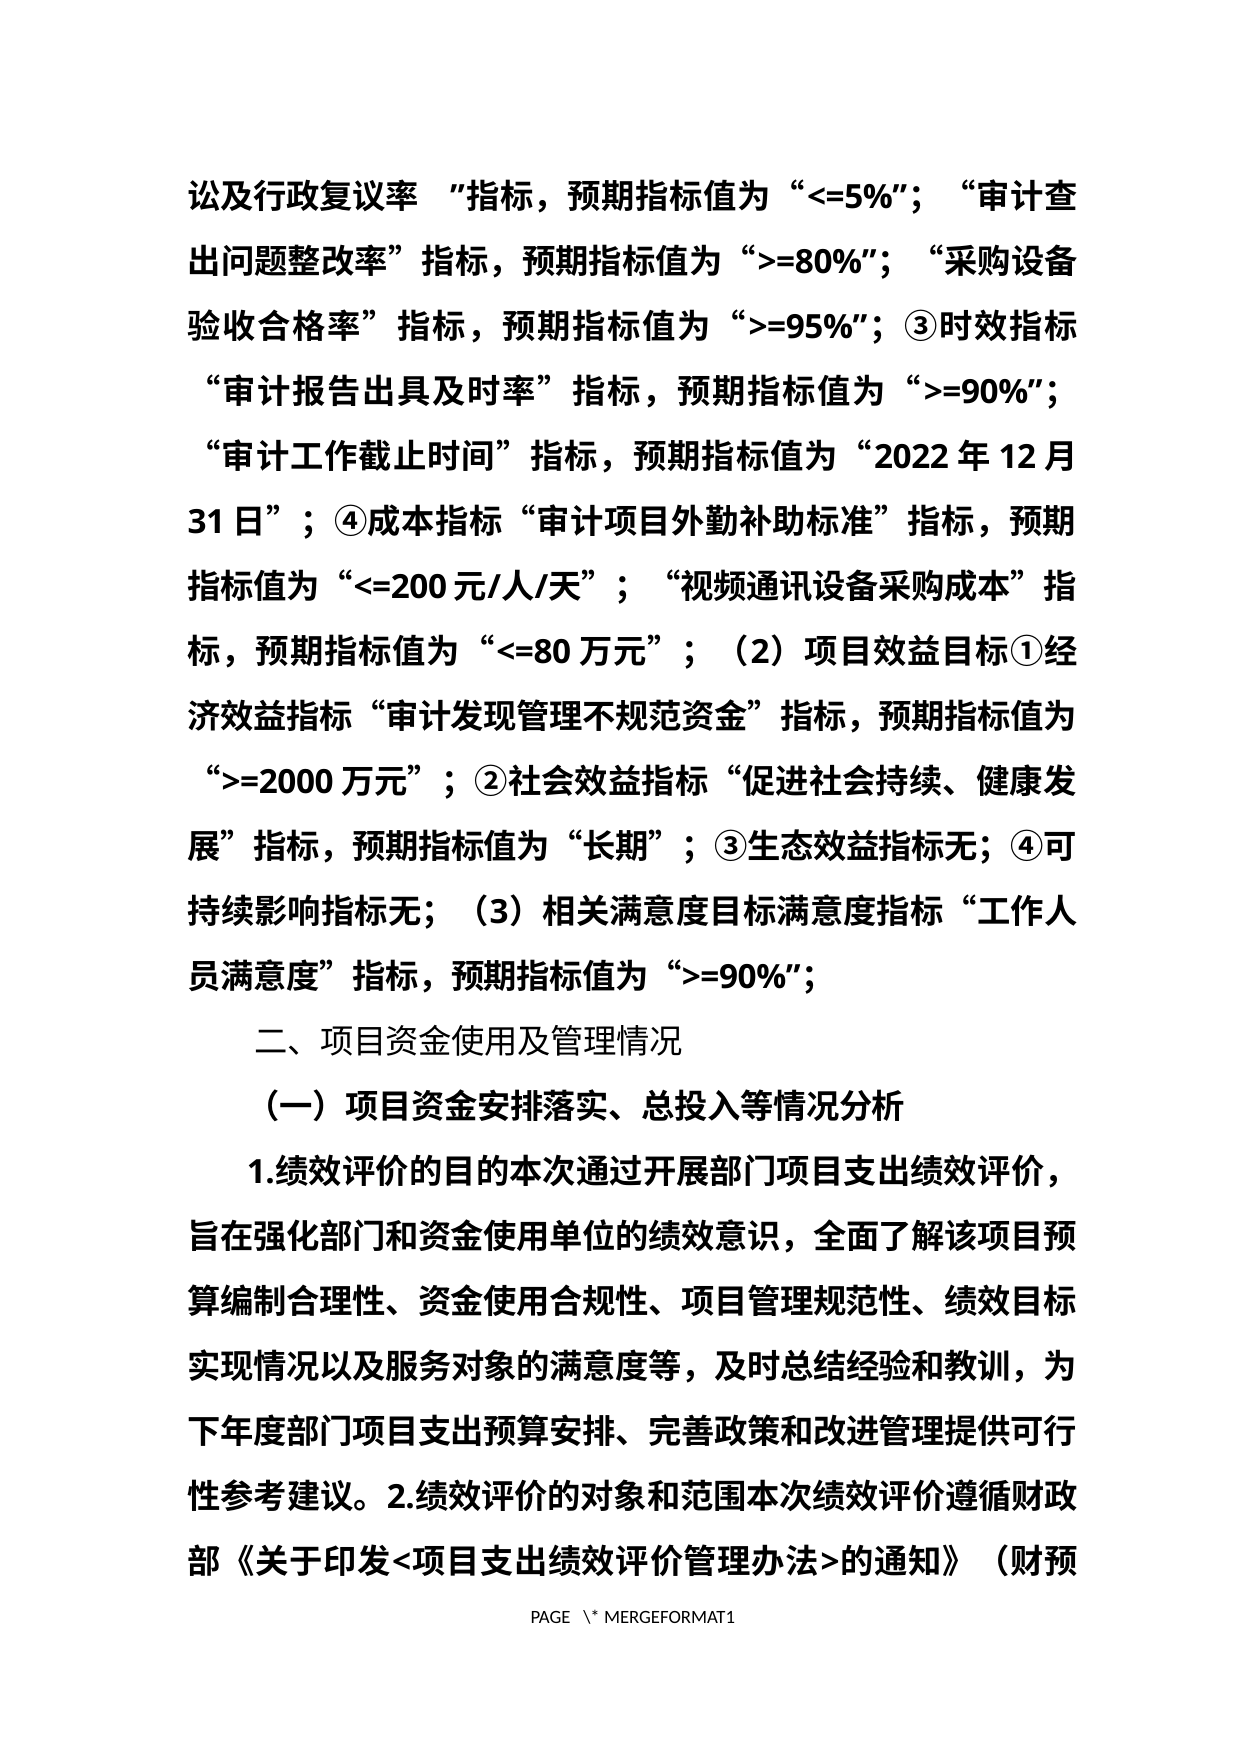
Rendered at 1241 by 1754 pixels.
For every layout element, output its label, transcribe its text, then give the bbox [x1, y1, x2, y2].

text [187, 162, 1078, 1007]
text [187, 1137, 1078, 1592]
text （一）项目资金安排落实、总投入等情况分析 [187, 1072, 1078, 1137]
text 二、项目资金使用及管理情况 [187, 1007, 1078, 1072]
